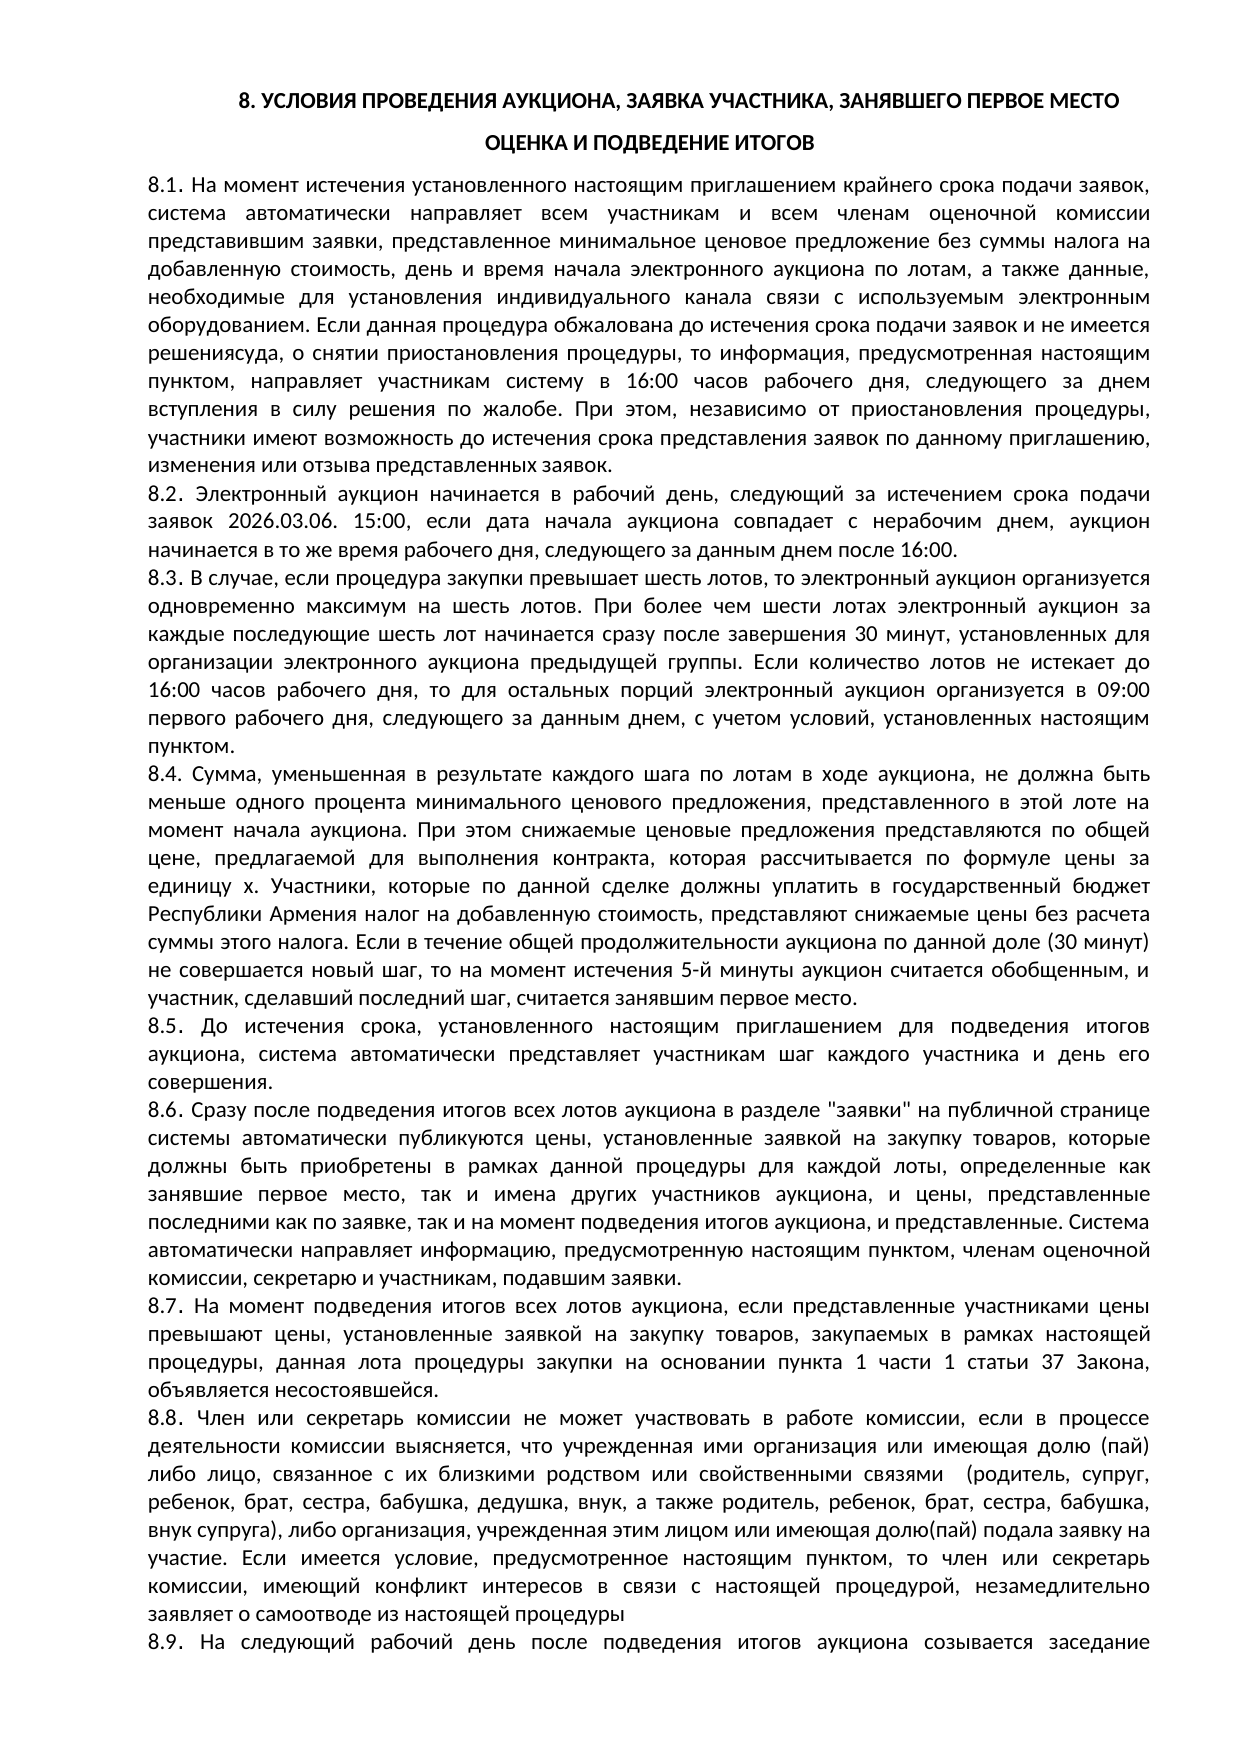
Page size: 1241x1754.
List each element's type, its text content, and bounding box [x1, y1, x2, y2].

text 8.4. Сумма, уменьшенная в результате каждого шага по лотам в ходе аукциона, не должна быть меньше одного процента минимального ценового предложения, представленного в этой лоте на момент начала аукциона. При этом снижаемые ценовые предложения представляются по общей цене, предлагаемой для выполнения контракта, которая рассчитывается по формуле цены за единицу x. Участники, которые по данной сделке должны уплатить в государственный бюджет Республики Армения налог на добавленную стоимость, представляют снижаемые цены без расчета суммы этого налога. Если в течение общей продолжительности аукциона по данной доле (30 минут) не совершается новый шаг, то на момент истечения 5-й минуты аукцион считается обобщенным, и участник, сделавший последний шаг, считается занявшим первое место. [148, 759, 1152, 1011]
text 8.7․ На момент подведения итогов всех лотов аукциона, если представленные участниками цены превышают цены, установленные заявкой на закупку товаров, закупаемых в рамках настоящей процедуры, данная лота процедуры закупки на основании пункта 1 части 1 статьи 37 Закона, объявляется несостоявшейся. [148, 1291, 1152, 1403]
text 8. УСЛОВИЯ ПРОВЕДЕНИЯ АУКЦИОНА, ЗАЯВКА УЧАСТНИКА, ЗАНЯВШЕГО ПЕРВОЕ МЕСТО ОЦЕНКА И ПОДВЕДЕНИЕ ИТОГОВ [148, 86, 1152, 156]
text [148, 1627, 1152, 1656]
text 8.8․ Член или секретарь комиссии не может участвовать в работе комиссии, если в процессе деятельности комиссии выясняется, что учрежденная ими организация или имеющая долю (пай) либо лицо, связанное с их близкими родством или свойственными связями (родитель, супруг, ребенок, брат, сестра, бабушка, дедушка, внук, а также родитель, ребенок, брат, сестра, бабушка, внук супруга), либо организация, учрежденная этим лицом или имеющая долю(пай) подала заявку на участие. Если имеется условие, предусмотренное настоящим пунктом, то член или секретарь комиссии, имеющий конфликт интересов в связи с настоящей процедурой, незамедлительно заявляет о самоотводе из настоящей процедуры [148, 1403, 1152, 1627]
text 8.1․ На момент истечения установленного настоящим приглашением крайнего срока подачи заявок, система автоматически направляет всем участникам и всем членам оценочной комиссии представившим заявки, представленное минимальное ценовое предложение без суммы налога на добавленную стоимость, день и время начала электронного аукциона по лотам, а также данные, необходимые для установления индивидуального канала связи с используемым электронным оборудованием. Если данная процедура обжалована до истечения срока подачи заявок и не имеется решениясуда, о снятии приостановления процедуры, то информация, предусмотренная настоящим пунктом, направляет участникам систему в 16:00 часов рабочего дня, следующего за днем вступления в силу решения по жалобе. При этом, независимо от приостановления процедуры, участники имеют возможность до истечения срока представления заявок по данному приглашению, изменения или отзыва представленных заявок. [148, 170, 1152, 479]
text 8.2․ Электронный аукцион начинается в рабочий день, следующий за истечением срока подачи заявок 2026.03.06. 15:00 , если дата начала аукциона совпадает с нерабочим днем, аукцион начинается в то же время рабочего дня, следующего за данным днем после 16:00. [148, 479, 1152, 563]
text 8.6․ Сразу после подведения итогов всех лотов аукциона в разделе "заявки" на публичной странице системы автоматически публикуются цены, установленные заявкой на закупку товаров, которые должны быть приобретены в рамках данной процедуры для каждой лоты, определенные как занявшие первое место, так и имена других участников аукциона, и цены, представленные последними как по заявке, так и на момент подведения итогов аукциона, и представленные. Система автоматически направляет информацию, предусмотренную настоящим пунктом, членам оценочной комиссии, секретарю и участникам, подавшим заявки. [148, 1095, 1152, 1291]
text 8.3․ В случае, если процедура закупки превышает шесть лотов, то электронный аукцион организуется одновременно максимум на шесть лотов. При более чем шести лотах электронный аукцион за каждые последующие шесть лот начинается сразу после завершения 30 минут, установленных для организации электронного аукциона предыдущей группы. Если количество лотов не истекает до 16:00 часов рабочего дня, то для остальных порций электронный аукцион организуется в 09:00 первого рабочего дня, следующего за данным днем, с учетом условий, установленных настоящим пунктом. [148, 563, 1152, 759]
text 8.5․ До истечения срока, установленного настоящим приглашением для подведения итогов аукциона, система автоматически представляет участникам шаг каждого участника и день его совершения. [148, 1011, 1152, 1095]
